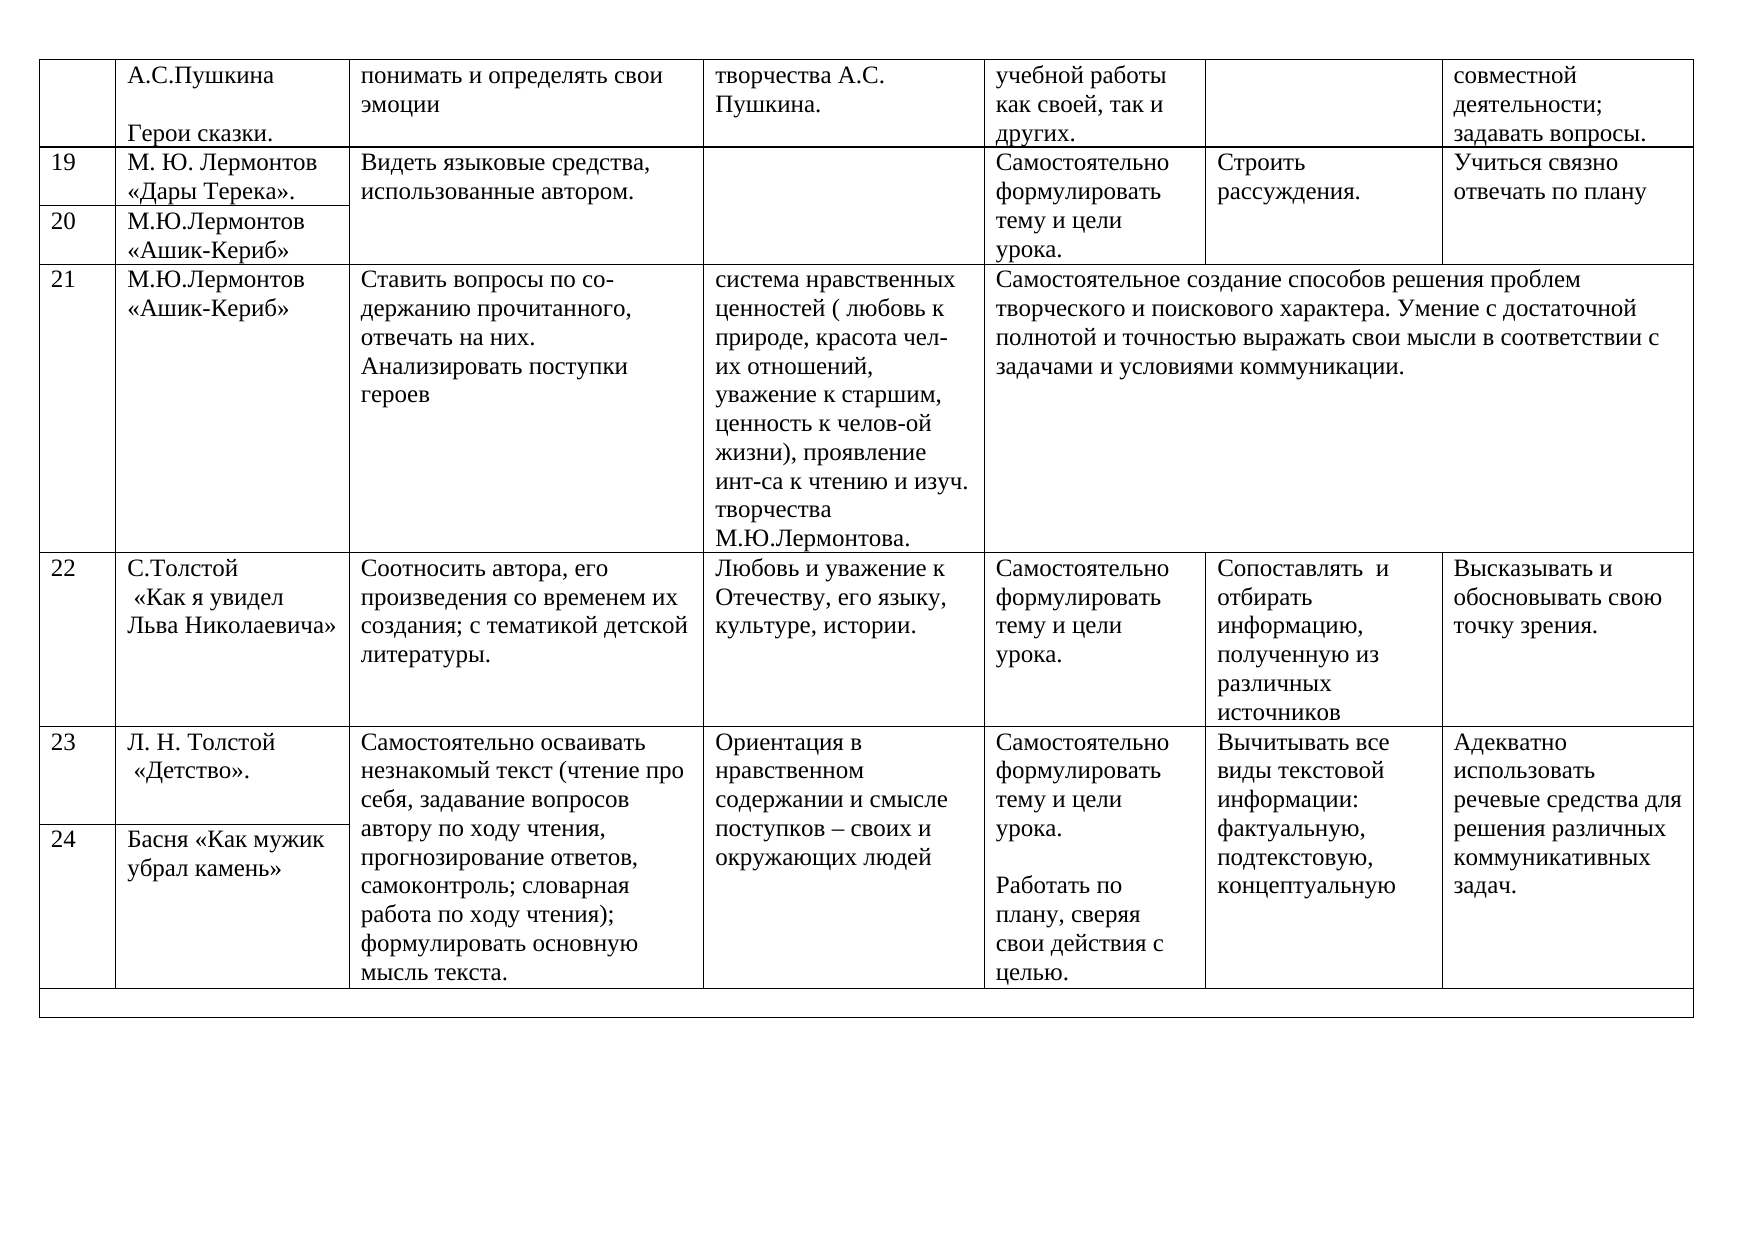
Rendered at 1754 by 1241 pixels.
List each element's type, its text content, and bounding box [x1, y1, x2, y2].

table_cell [1206, 60, 1442, 146]
table_cell 23 [40, 727, 115, 823]
table_cell 20 [40, 206, 115, 263]
table_cell Самостоятельно формулировать тему и цели урока. [985, 148, 1205, 263]
table_cell Высказывать и обосновывать свою точку зрения. [1443, 553, 1693, 726]
table_cell Ставить вопросы по содержанию прочитанного, отвечать на них. Анализировать поступки героев [350, 265, 703, 552]
table_cell Строить рассуждения. [1206, 148, 1442, 263]
table_cell 21 [40, 265, 115, 552]
table_cell Сопоставлять и отбирать информацию, полученную из различных источников [1206, 553, 1442, 726]
table_cell Самостоятельно формулировать тему и цели урока. [985, 553, 1205, 726]
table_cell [1443, 60, 1693, 146]
table_cell Басня «Как мужик убрал камень» [116, 825, 349, 987]
table_cell Учиться связно отвечать по плану [1443, 148, 1693, 263]
table_cell Адекватно использовать речевые средства для решения различных коммуникативных задач. [1443, 727, 1693, 987]
table_cell Самостоятельное создание способов решения проблем творческого и поискового характера. Умение с достаточной полнотой и точностью выражать свои мысли в соответствии с задачами и условиями коммуникации. [985, 265, 1693, 552]
table_cell М.Ю.Лермонтов «Ашик-Кериб» [116, 265, 349, 552]
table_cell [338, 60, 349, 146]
table_cell [40, 989, 1693, 1017]
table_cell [350, 60, 703, 146]
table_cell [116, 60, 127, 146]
table_cell Любовь и уважение к Отечеству, его языку, культуре, истории. [704, 553, 984, 726]
table_cell Л. Н. Толстой «Детство». [116, 727, 349, 823]
table_cell Самостоятельно осваивать незнакомый текст (чтение про себя, задавание вопросов автору по ходу чтения, прогнозирование ответов, самоконтроль; словарная работа по ходу чтения); формулировать основную мысль текста. [350, 727, 703, 987]
table_cell 22 [40, 553, 115, 726]
table_cell 24 [40, 825, 115, 987]
table_cell Вычитывать все виды текстовой информации: фактуальную, подтекстовую, концептуальную [1206, 727, 1442, 987]
table_cell [704, 148, 984, 263]
table_cell Соотносить автора, его произведения со временем их создания; с тематикой детской литературы. [350, 553, 703, 726]
table_cell 19 [40, 148, 115, 205]
table_cell Ориентация в нравственном содержании и смысле поступков – своих и окружающих людей [704, 727, 984, 987]
table_cell Самостоятельно формулировать тему и цели урока. Работать по плану, сверяя свои действия с целью. [985, 727, 1205, 987]
table_cell С.Толстой «Как я увидел Льва Николаевича» [116, 553, 349, 726]
table_cell система нравственных ценностей ( любовь к природе, красота чел-их отношений, уважение к старшим, ценность к челов-ой жизни), проявление инт-са к чтению и изуч. творчества М.Ю.Лермонтова. [704, 265, 984, 552]
table_cell Видеть языковые средства, использованные автором. [350, 148, 703, 263]
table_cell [985, 60, 1205, 146]
table_cell 18 [40, 60, 115, 146]
